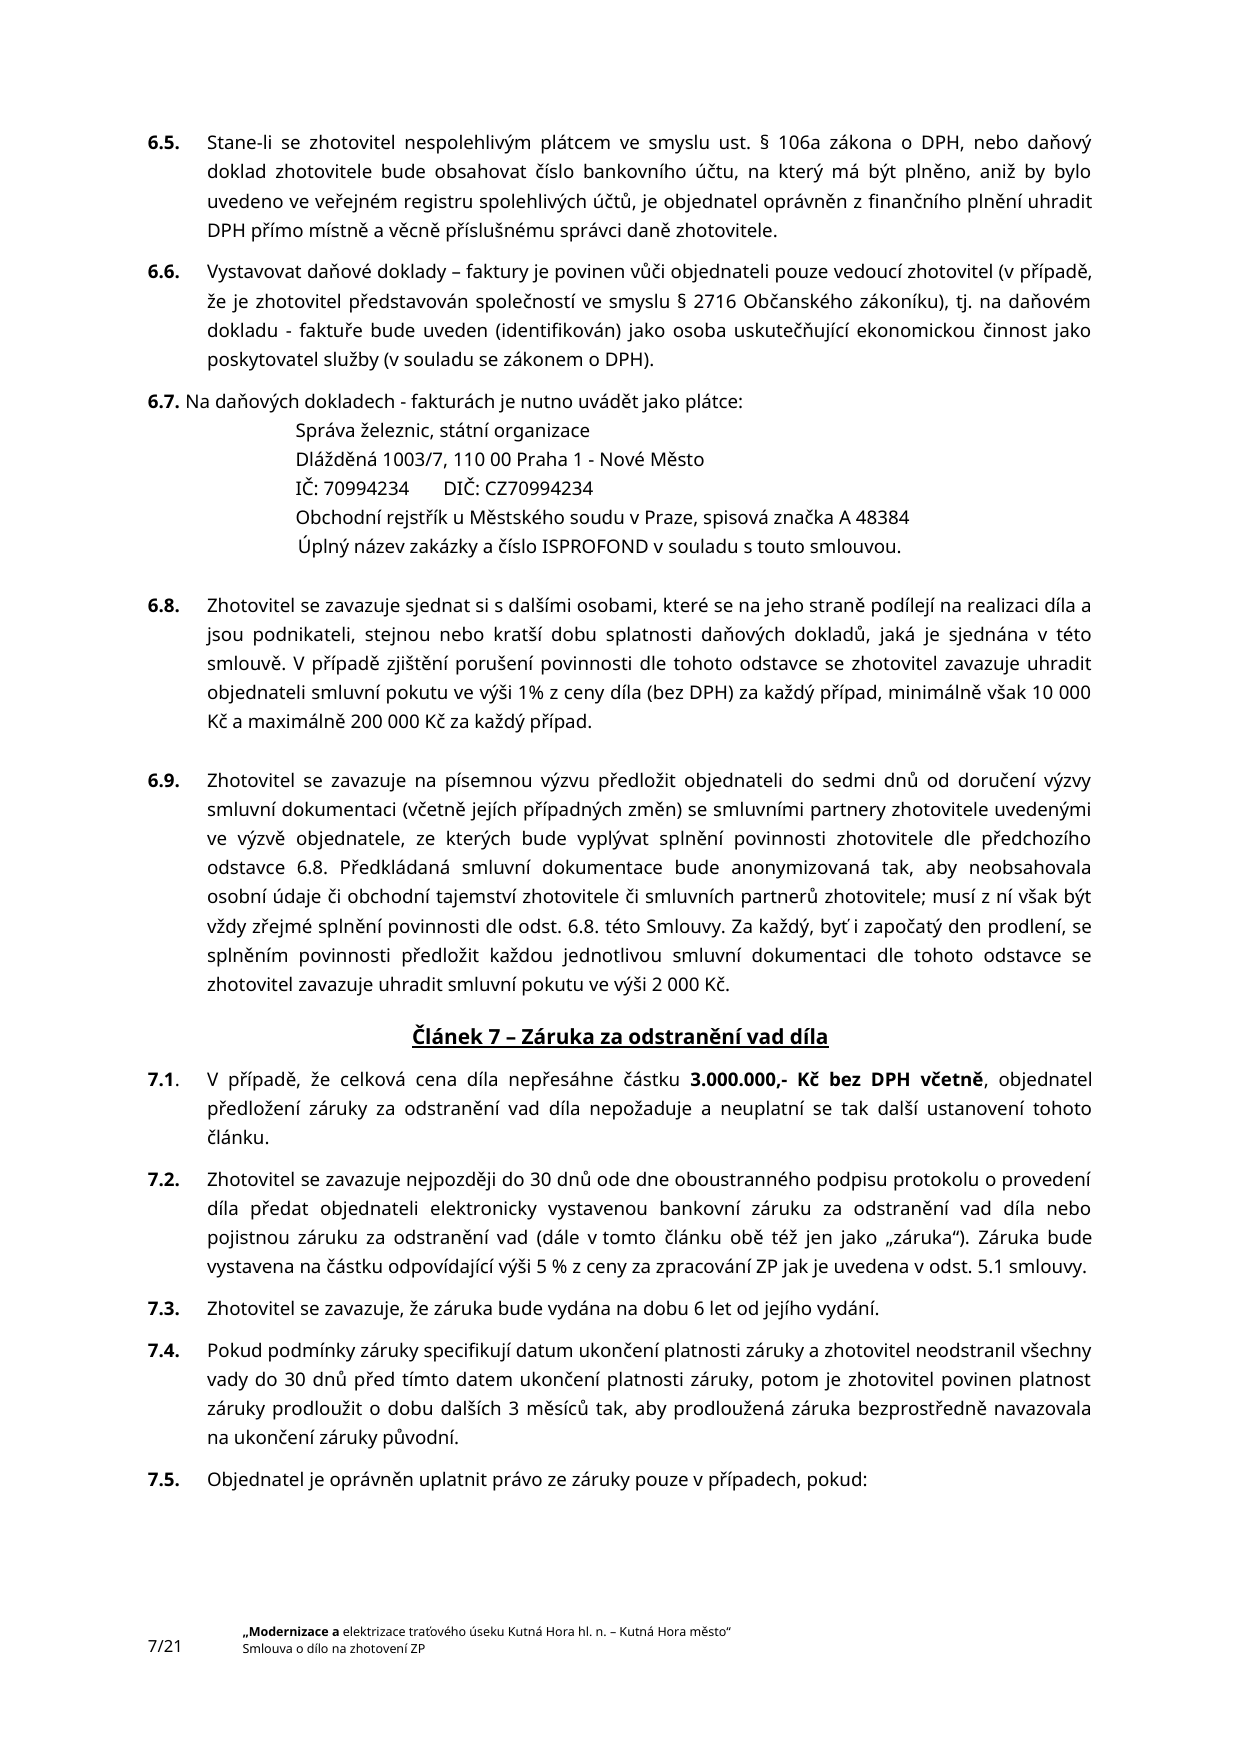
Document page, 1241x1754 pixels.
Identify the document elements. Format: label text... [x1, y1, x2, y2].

text 7.1. V případě, že celková cena díla nepřesáhne částku 3.000.000,- Kč bez DPH včetně, objednatel předložení záruky za odstranění vad díla nepožaduje a neuplatní se tak další ustanovení tohoto článku. [148, 1063, 1092, 1151]
text 6.5. Stane-li se zhotovitel nespolehlivým plátcem ve smyslu ust. § 106a zákona o DPH, nebo daňový doklad zhotovitele bude obsahovat číslo bankovního účtu, na který má být plněno, aniž by bylo uvedeno ve veřejném registru spolehlivých účtů, je objednatel oprávněn z finančního plnění uhradit DPH přímo místně a věcně příslušnému správci daně zhotovitele. [148, 126, 1092, 243]
subtitle Článek 7 – Záruka za odstranění vad díla [148, 1022, 1092, 1051]
text 6.8. Zhotovitel se zavazuje sjednat si s dalšími osobami, které se na jeho straně podílejí na realizaci díla a jsou podnikateli, stejnou nebo kratší dobu splatnosti daňových dokladů, jaká je sjednána v této smlouvě. V případě zjištění porušení povinnosti dle tohoto odstavce se zhotovitel zavazuje uhradit objednateli smluvní pokutu ve výši 1% z ceny díla (bez DPH) za každý případ, minimálně však 10 000 Kč a maximálně 200 000 Kč za každý případ. [148, 589, 1092, 735]
text IČ: 70994234 DIČ: CZ70994234 [148, 472, 1092, 501]
text 7.2. Zhotovitel se zavazuje nejpozději do 30 dnů ode dne oboustranného podpisu protokolu o provedení díla předat objednateli elektronicky vystavenou bankovní záruku za odstranění vad díla nebo pojistnou záruku za odstranění vad (dále v tomto článku obě též jen jako „záruka“). Záruka bude vystavena na částku odpovídající výši 5 % z ceny za zpracování ZP jak je uvedena v odst. 5.1 smlouvy. [148, 1163, 1092, 1280]
text Správa železnic, státní organizace [148, 414, 1092, 443]
text 6.6. Vystavovat daňové doklady – faktury je povinen vůči objednateli pouze vedoucí zhotovitel (v případě, že je zhotovitel představován společností ve smyslu § 2716 Občanského zákoníku), tj. na daňovém dokladu - faktuře bude uveden (identifikován) jako osoba uskutečňující ekonomickou činnost jako poskytovatel služby (v souladu se zákonem o DPH). [148, 256, 1092, 372]
text 7.3. Zhotovitel se zavazuje, že záruka bude vydána na dobu 6 let od jejího vydání. [148, 1292, 1092, 1321]
text 6.7. Na daňových dokladech - fakturách je nutno uvádět jako plátce: [148, 385, 1092, 414]
text 7.4. Pokud podmínky záruky specifikují datum ukončení platnosti záruky a zhotovitel neodstranil všechny vady do 30 dnů před tímto datem ukončení platnosti záruky, potom je zhotovitel povinen platnost záruky prodloužit o dobu dalších 3 měsíců tak, aby prodloužená záruka bezprostředně navazovala na ukončení záruky původní. [148, 1334, 1092, 1451]
text Obchodní rejstřík u Městského soudu v Praze, spisová značka A 48384 [148, 501, 1092, 531]
text 7.5. Objednatel je oprávněn uplatnit právo ze záruky pouze v případech, pokud: [148, 1463, 1092, 1492]
text Úplný název zakázky a číslo ISPROFOND v souladu s touto smlouvou. [148, 531, 1092, 560]
text Dlážděná 1003/7, 110 00 Praha 1 - Nové Město [148, 443, 1092, 472]
text 6.9. Zhotovitel se zavazuje na písemnou výzvu předložit objednateli do sedmi dnů od doručení výzvy smluvní dokumentaci (včetně jejích případných změn) se smluvními partnery zhotovitele uvedenými ve výzvě objednatele, ze kterých bude vyplývat splnění povinnosti zhotovitele dle předchozího odstavce 6.8. Předkládaná smluvní dokumentace bude anonymizovaná tak, aby neobsahovala osobní údaje či obchodní tajemství zhotovitele či smluvních partnerů zhotovitele; musí z ní však být vždy zřejmé splnění povinnosti dle odst. 6.8. této Smlouvy. Za každý, byť i započatý den prodlení, se splněním povinnosti předložit každou jednotlivou smluvní dokumentaci dle tohoto odstavce se zhotovitel zavazuje uhradit smluvní pokutu ve výši 2 000 Kč. [148, 764, 1092, 997]
